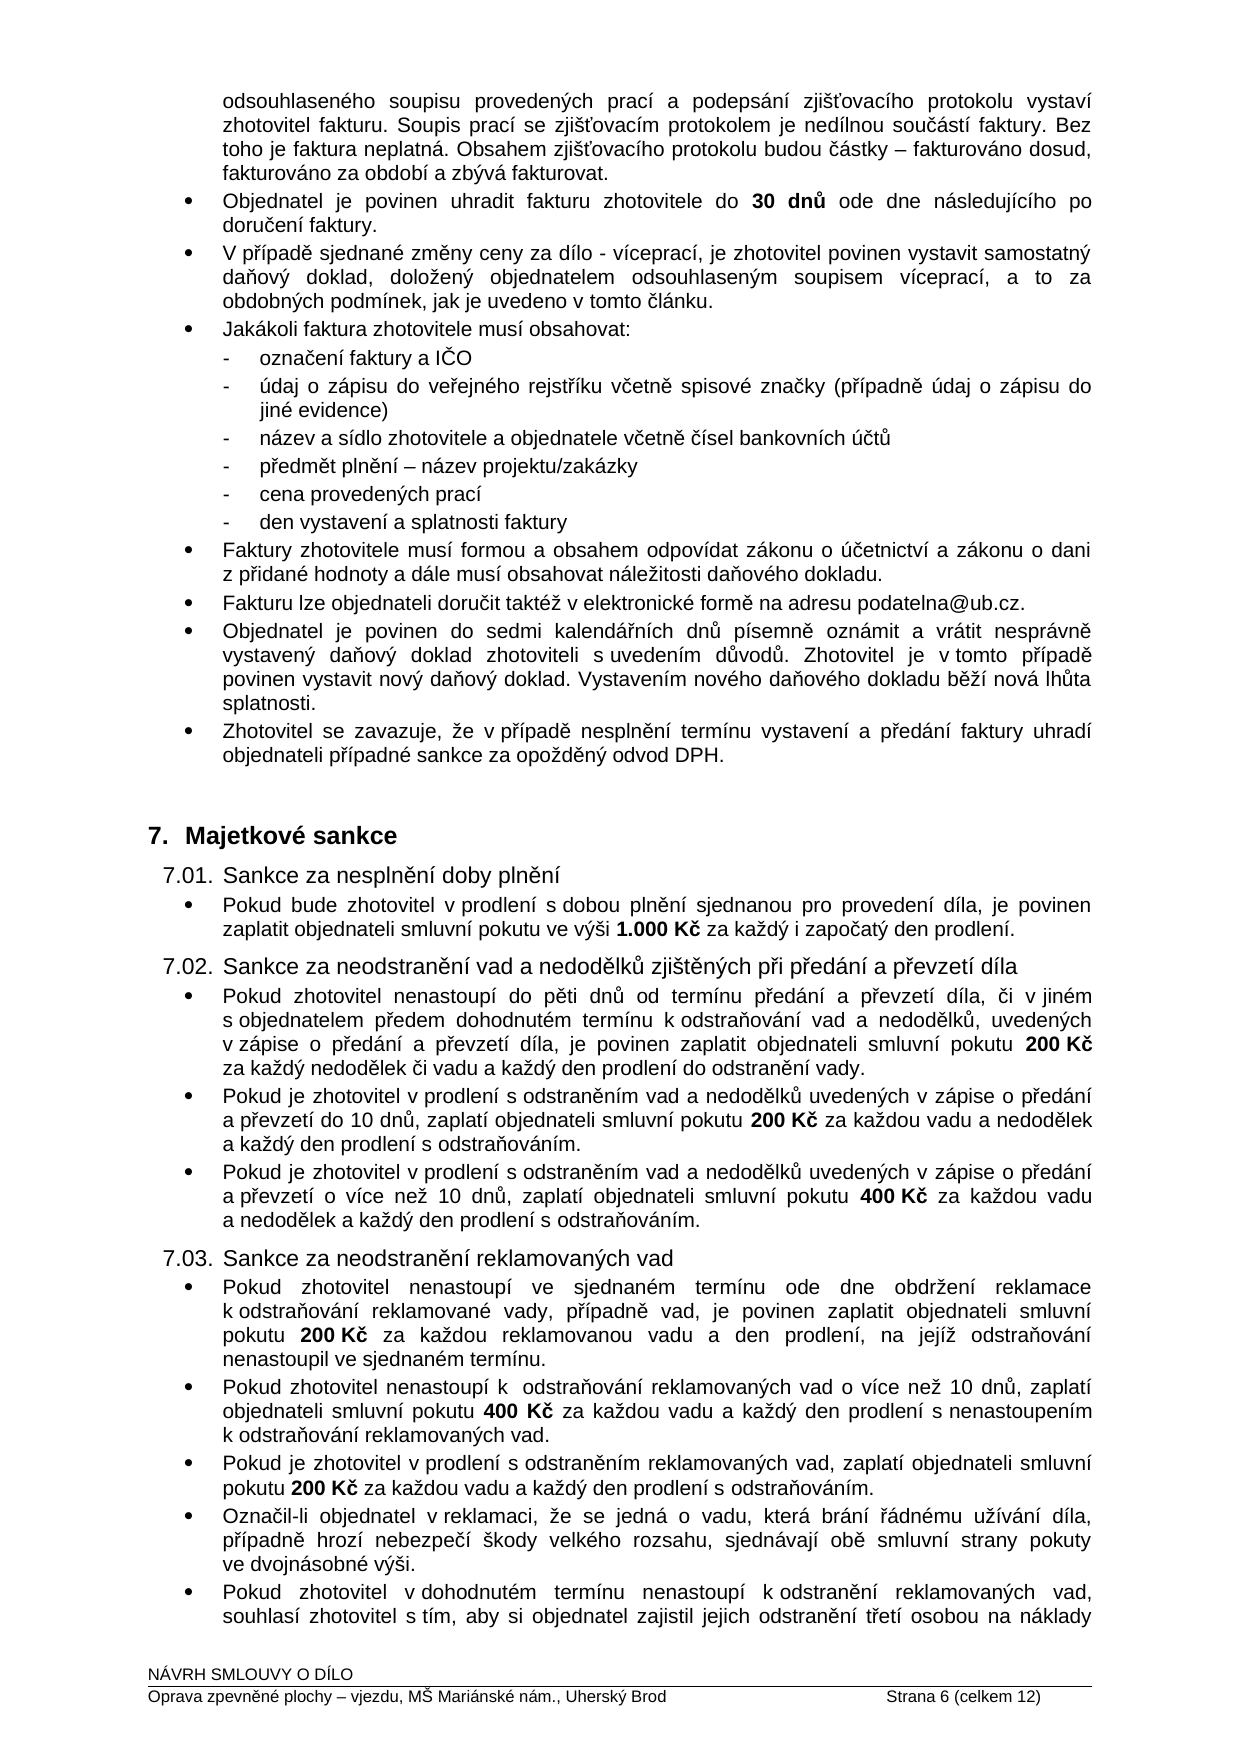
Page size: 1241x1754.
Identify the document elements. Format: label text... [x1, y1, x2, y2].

text Pokud je zhotovitel v prodlení s odstraněním vad a nedodělků uvedených v zápise o předání a převzetí o více než 10 dnů, zaplatí objednateli smluvní pokutu 400 Kč za každou vadu a nedodělek a každý den prodlení s odstraňováním. [185, 1160, 1092, 1232]
text - cena provedených prací [223, 482, 1092, 506]
text Označil-li objednatel v reklamaci, že se jedná o vadu, která brání řádnému užívání díla, případně hrozí nebezpečí škody velkého rozsahu, sjednávají obě smluvní strany pokuty ve dvojnásobné výši. [185, 1503, 1092, 1575]
text Pokud zhotovitel nenastoupí k odstraňování reklamovaných vad o více než 10 dnů, zaplatí objednateli smluvní pokutu 400 Kč za každou vadu a každý den prodlení s nenastoupením k odstraňování reklamovaných vad. [185, 1375, 1092, 1447]
text - den vystavení a splatnosti faktury [223, 510, 1092, 534]
text Pokud je zhotovitel v prodlení s odstraněním vad a nedodělků uvedených v zápise o předání a převzetí do 10 dnů, zaplatí objednateli smluvní pokutu 200 Kč za každou vadu a nedodělek a každý den prodlení s odstraňováním. [185, 1084, 1092, 1156]
text Pokud je zhotovitel v prodlení s odstraněním reklamovaných vad, zaplatí objednateli smluvní pokutu 200 Kč za každou vadu a každý den prodlení s odstraňováním. [185, 1451, 1092, 1499]
text Pokud bude zhotovitel v prodlení s dobou plnění sjednanou pro provedení díla, je povinen zaplatit objednateli smluvní pokutu ve výši 1.000 Kč za každý i započatý den prodlení. [185, 893, 1092, 941]
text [185, 1579, 1092, 1628]
text - označení faktury a IČO [223, 346, 1092, 369]
text V případě sjednané změny ceny za dílo - víceprací, je zhotovitel povinen vystavit samostatný daňový doklad, doložený objednatelem odsouhlaseným soupisem víceprací, a to za obdobných podmínek, jak je uvedeno v tomto článku. [185, 241, 1092, 313]
text - údaj o zápisu do veřejného rejstříku včetně spisové značky (případně údaj o zápisu do jiné evidence) [223, 374, 1092, 422]
text - název a sídlo zhotovitele a objednatele včetně čísel bankovních účtů [223, 426, 1092, 450]
text Fakturu lze objednateli doručit taktéž v elektronické formě na adresu podatelna@ub.cz. [185, 590, 1092, 614]
subtitle Sankce za nesplnění doby plnění [162, 862, 1092, 888]
text - předmět plnění – název projektu/zakázky [223, 454, 1092, 478]
subtitle Sankce za neodstranění reklamovaných vad [162, 1244, 1092, 1271]
subtitle Majetkové sankce [148, 821, 1092, 850]
text Objednatel je povinen uhradit fakturu zhotovitele do 30 dnů ode dne následujícího po doručení faktury. [185, 189, 1092, 237]
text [185, 89, 1092, 185]
subtitle Sankce za neodstranění vad a nedodělků zjištěných při předání a převzetí díla [162, 953, 1092, 979]
text Pokud zhotovitel nenastoupí ve sjednaném termínu ode dne obdržení reklamace k odstraňování reklamované vady, případně vad, je povinen zaplatit objednateli smluvní pokutu 200 Kč za každou reklamovanou vadu a den prodlení, na jejíž odstraňování nenastoupil ve sjednaném termínu. [185, 1275, 1092, 1371]
text Pokud zhotovitel nenastoupí do pěti dnů od termínu předání a převzetí díla, či v jiném s objednatelem předem dohodnutém termínu k odstraňování vad a nedodělků, uvedených v zápise o předání a převzetí díla, je povinen zaplatit objednateli smluvní pokutu 200 Kč za každý nedodělek či vadu a každý den prodlení do odstranění vady. [185, 984, 1092, 1080]
text Zhotovitel se zavazuje, že v případě nesplnění termínu vystavení a předání faktury uhradí objednateli případné sankce za opožděný odvod DPH. [185, 719, 1092, 767]
text Faktury zhotovitele musí formou a obsahem odpovídat zákonu o účetnictví a zákonu o dani z přidané hodnoty a dále musí obsahovat náležitosti daňového dokladu. [185, 538, 1092, 586]
text Jakákoli faktura zhotovitele musí obsahovat: [185, 317, 1092, 341]
text Objednatel je povinen do sedmi kalendářních dnů písemně oznámit a vrátit nesprávně vystavený daňový doklad zhotoviteli s uvedením důvodů. Zhotovitel je v tomto případě povinen vystavit nový daňový doklad. Vystavením nového daňového dokladu běží nová lhůta splatnosti. [185, 619, 1092, 714]
